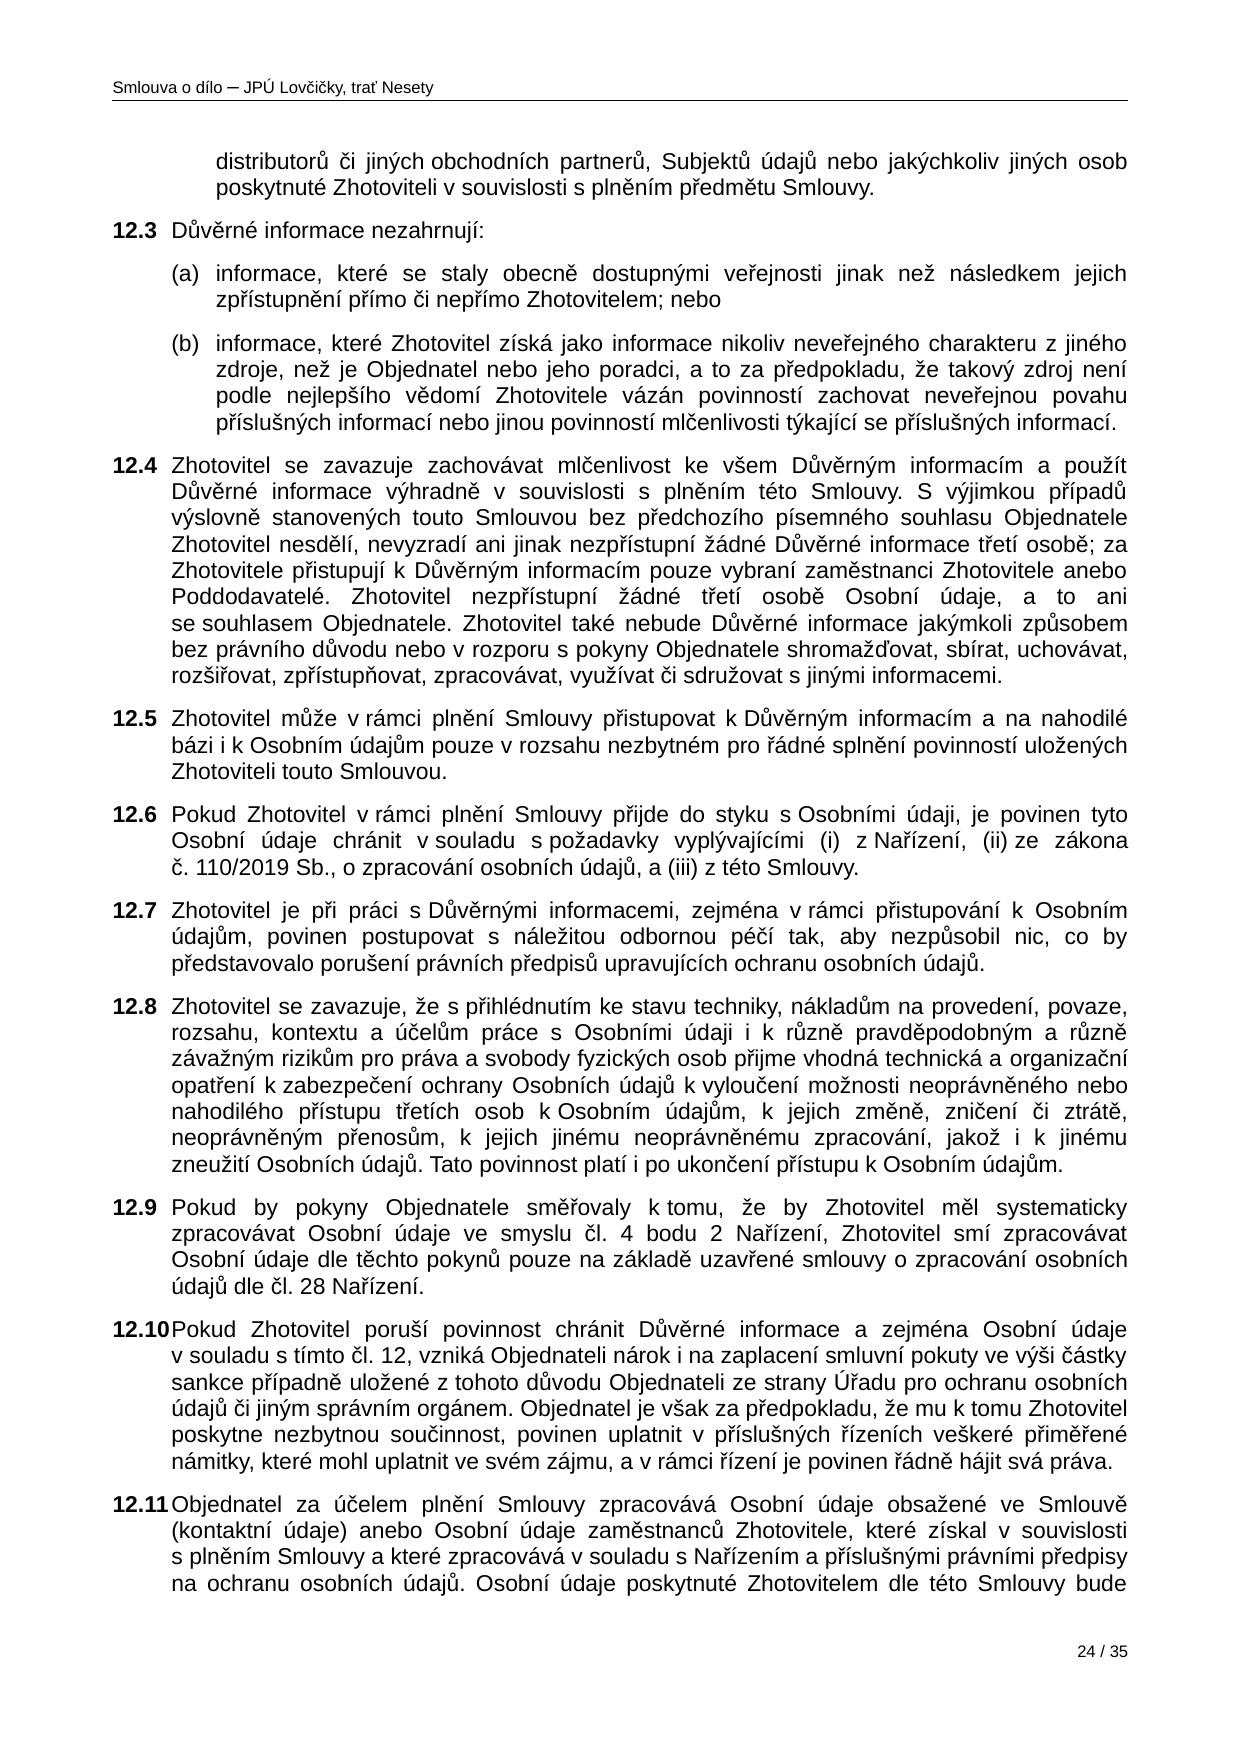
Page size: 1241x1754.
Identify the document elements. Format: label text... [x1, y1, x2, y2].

text Zhotovitel je při práci s Důvěrnými informacemi, zejména v rámci přistupování k Osobním údajům, povinen postupovat s náležitou odbornou péčí tak, aby nezpůsobil nic, co by představovalo porušení právních předpisů upravujících ochranu osobních údajů. [112, 897, 1128, 976]
text Zhotovitel se zavazuje zachovávat mlčenlivost ke všem Důvěrným informacím a použít Důvěrné informace výhradně v souvislosti s plněním této Smlouvy. S výjimkou případů výslovně stanovených touto Smlouvou bez předchozího písemného souhlasu Objednatele Zhotovitel nesdělí, nevyzradí ani jinak nezpřístupní žádné Důvěrné informace třetí osobě; za Zhotovitele přistupují k Důvěrným informacím pouze vybraní zaměstnanci Zhotovitele anebo Poddodavatelé. Zhotovitel nezpřístupní žádné třetí osobě Osobní údaje, a to ani se souhlasem Objednatele. Zhotovitel také nebude Důvěrné informace jakýmkoli způsobem bez právního důvodu nebo v rozporu s pokyny Objednatele shromažďovat, sbírat, uchovávat, rozšiřovat, zpřístupňovat, zpracovávat, využívat či sdružovat s jinými informacemi. [112, 452, 1128, 689]
text Pokud by pokyny Objednatele směřovaly k tomu, že by Zhotovitel měl systematicky zpracovávat Osobní údaje ve smyslu čl. 4 bodu 2 Nařízení, Zhotovitel smí zpracovávat Osobní údaje dle těchto pokynů pouze na základě uzavřené smlouvy o zpracování osobních údajů dle čl. 28 Nařízení. [112, 1194, 1128, 1299]
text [112, 1491, 1128, 1596]
text Zhotovitel může v rámci plnění Smlouvy přistupovat k Důvěrným informacím a na nahodilé bázi i k Osobním údajům pouze v rozsahu nezbytném pro řádné splnění povinností uložených Zhotoviteli touto Smlouvou. [112, 705, 1128, 784]
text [171, 148, 1128, 200]
list informace, které Zhotovitel získá jako informace nikoliv neveřejného charakteru z jiného zdroje, než je Objednatel nebo jeho poradci, a to za předpokladu, že takový zdroj není podle nejlepšího vědomí Zhotovitele vázán povinností zachovat neveřejnou povahu příslušných informací nebo jinou povinností mlčenlivosti týkající se příslušných informací. [171, 329, 1128, 435]
text Pokud Zhotovitel poruší povinnost chránit Důvěrné informace a zejména Osobní údaje v souladu s tímto čl. 12, vzniká Objednateli nárok i na zaplacení smluvní pokuty ve výši částky sankce případně uložené z tohoto důvodu Objednateli ze strany Úřadu pro ochranu osobních údajů či jiným správním orgánem. Objednatel je však za předpokladu, že mu k tomu Zhotovitel poskytne nezbytnou součinnost, povinen uplatnit v příslušných řízeních veškeré přiměřené námitky, které mohl uplatnit ve svém zájmu, a v rámci řízení je povinen řádně hájit svá práva. [112, 1316, 1128, 1474]
text Zhotovitel se zavazuje, že s přihlédnutím ke stavu techniky, nákladům na provedení, povaze, rozsahu, kontextu a účelům práce s Osobními údaji i k různě pravděpodobným a různě závažným rizikům pro práva a svobody fyzických osob přijme vhodná technická a organizační opatření k zabezpečení ochrany Osobních údajů k vyloučení možnosti neoprávněného nebo nahodilého přístupu třetích osob k Osobním údajům, k jejich změně, zničení či ztrátě, neoprávněným přenosům, k jejich jinému neoprávněnému zpracování, jakož i k jinému zneužití Osobních údajů. Tato povinnost platí i po ukončení přístupu k Osobním údajům. [112, 993, 1128, 1177]
list informace, které se staly obecně dostupnými veřejnosti jinak než následkem jejich zpřístupnění přímo či nepřímo Zhotovitelem; nebo [171, 260, 1128, 313]
text Důvěrné informace nezahrnují: [112, 217, 1128, 243]
text Pokud Zhotovitel v rámci plnění Smlouvy přijde do styku s Osobními údaji, je povinen tyto Osobní údaje chránit v souladu s požadavky vyplývajícími (i) z Nařízení, (ii) ze zákona č. 110/2019 Sb., o zpracování osobních údajů, a (iii) z této Smlouvy. [112, 801, 1128, 880]
